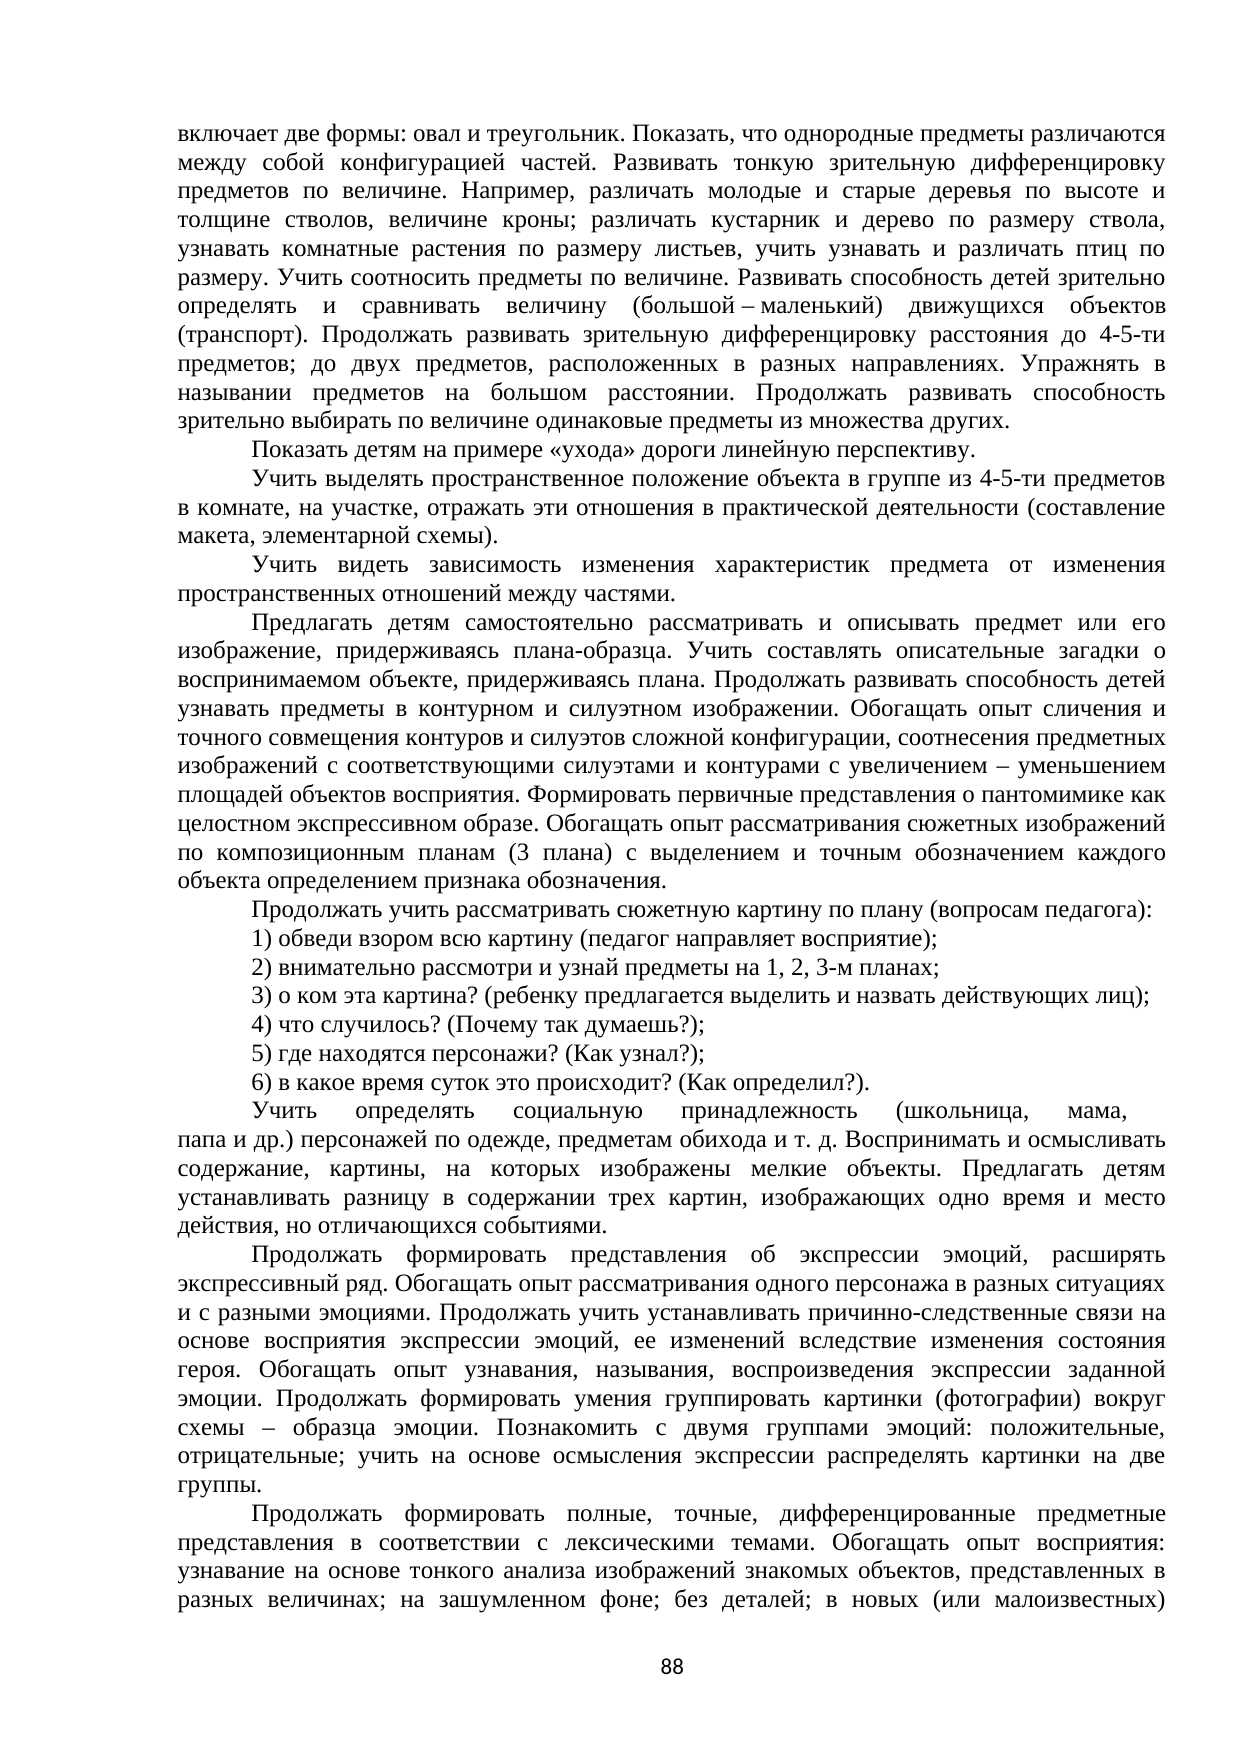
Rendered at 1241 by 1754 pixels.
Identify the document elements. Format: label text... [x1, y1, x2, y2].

text Учить видеть зависимость изменения характеристик предмета от изменения пространственных отношений между частями. [177, 549, 1167, 607]
text Показать детям на примере «ухода» дороги линейную перспективу. [177, 434, 1167, 463]
text Предлагать детям самостоятельно рассматривать и описывать предмет или его изображение, придерживаясь плана-образца. Учить составлять описательные загадки о воспринимаемом объекте, придерживаясь плана. Продолжать развивать способность детей узнавать предметы в контурном и силуэтном изображении. Обогащать опыт сличения и точного совмещения контуров и силуэтов сложной конфигурации, соотнесения предметных изображений с соответствующими силуэтами и контурами с увеличением – уменьшением площадей объектов восприятия. Формировать первичные представления о пантомимике как целостном экспрессивном образе. Обогащать опыт рассматривания сюжетных изображений по композиционным планам (3 плана) с выделением и точным обозначением каждого объекта определением признака обозначения. [177, 607, 1167, 894]
text 5) где находятся персонажи? (Как узнал?); [177, 1038, 1167, 1067]
text Продолжать формировать представления об экспрессии эмоций, расширять экспрессивный ряд. Обогащать опыт рассматривания одного персонажа в разных ситуациях и с разными эмоциями. Продолжать учить устанавливать причинно-следственные связи на основе восприятия экспрессии эмоций, ее изменений вследствие изменения состояния героя. Обогащать опыт узнавания, называния, воспроизведения экспрессии заданной эмоции. Продолжать формировать умения группировать картинки (фотографии) вокруг схемы – образца эмоции. Познакомить с двумя группами эмоций: положительные, отрицательные; учить на основе осмысления экспрессии распределять картинки на две группы. [177, 1239, 1167, 1498]
text 4) что случилось? (Почему так думаешь?); [177, 1009, 1167, 1038]
text 6) в какое время суток это происходит? (Как определил?). [177, 1067, 1167, 1096]
text Продолжать учить рассматривать сюжетную картину по плану (вопросам педагога): [177, 894, 1167, 923]
text 2) внимательно рассмотри и узнай предметы на 1, 2, 3-м планах; [177, 952, 1167, 981]
text Учить определять социальную принадлежность (школьница, мама, папа и др.) персонажей по одежде, предметам обихода и т. д. Воспринимать и осмысливать содержание, картины, на которых изображены мелкие объекты. Предлагать детям устанавливать разницу в содержании трех картин, изображающих одно время и место действия, но отличающихся событиями. [177, 1096, 1167, 1239]
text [177, 118, 1167, 434]
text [177, 1498, 1167, 1613]
text Учить выделять пространственное положение объекта в группе из 4-5-ти предметов в комнате, на участке, отражать эти отношения в практической деятельности (составление макета, элементарной схемы). [177, 463, 1167, 549]
text 1) обведи взором всю картину (педагог направляет восприятие); [177, 923, 1167, 952]
text 3) о ком эта картина? (ребенку предлагается выделить и назвать действующих лиц); [177, 981, 1167, 1009]
